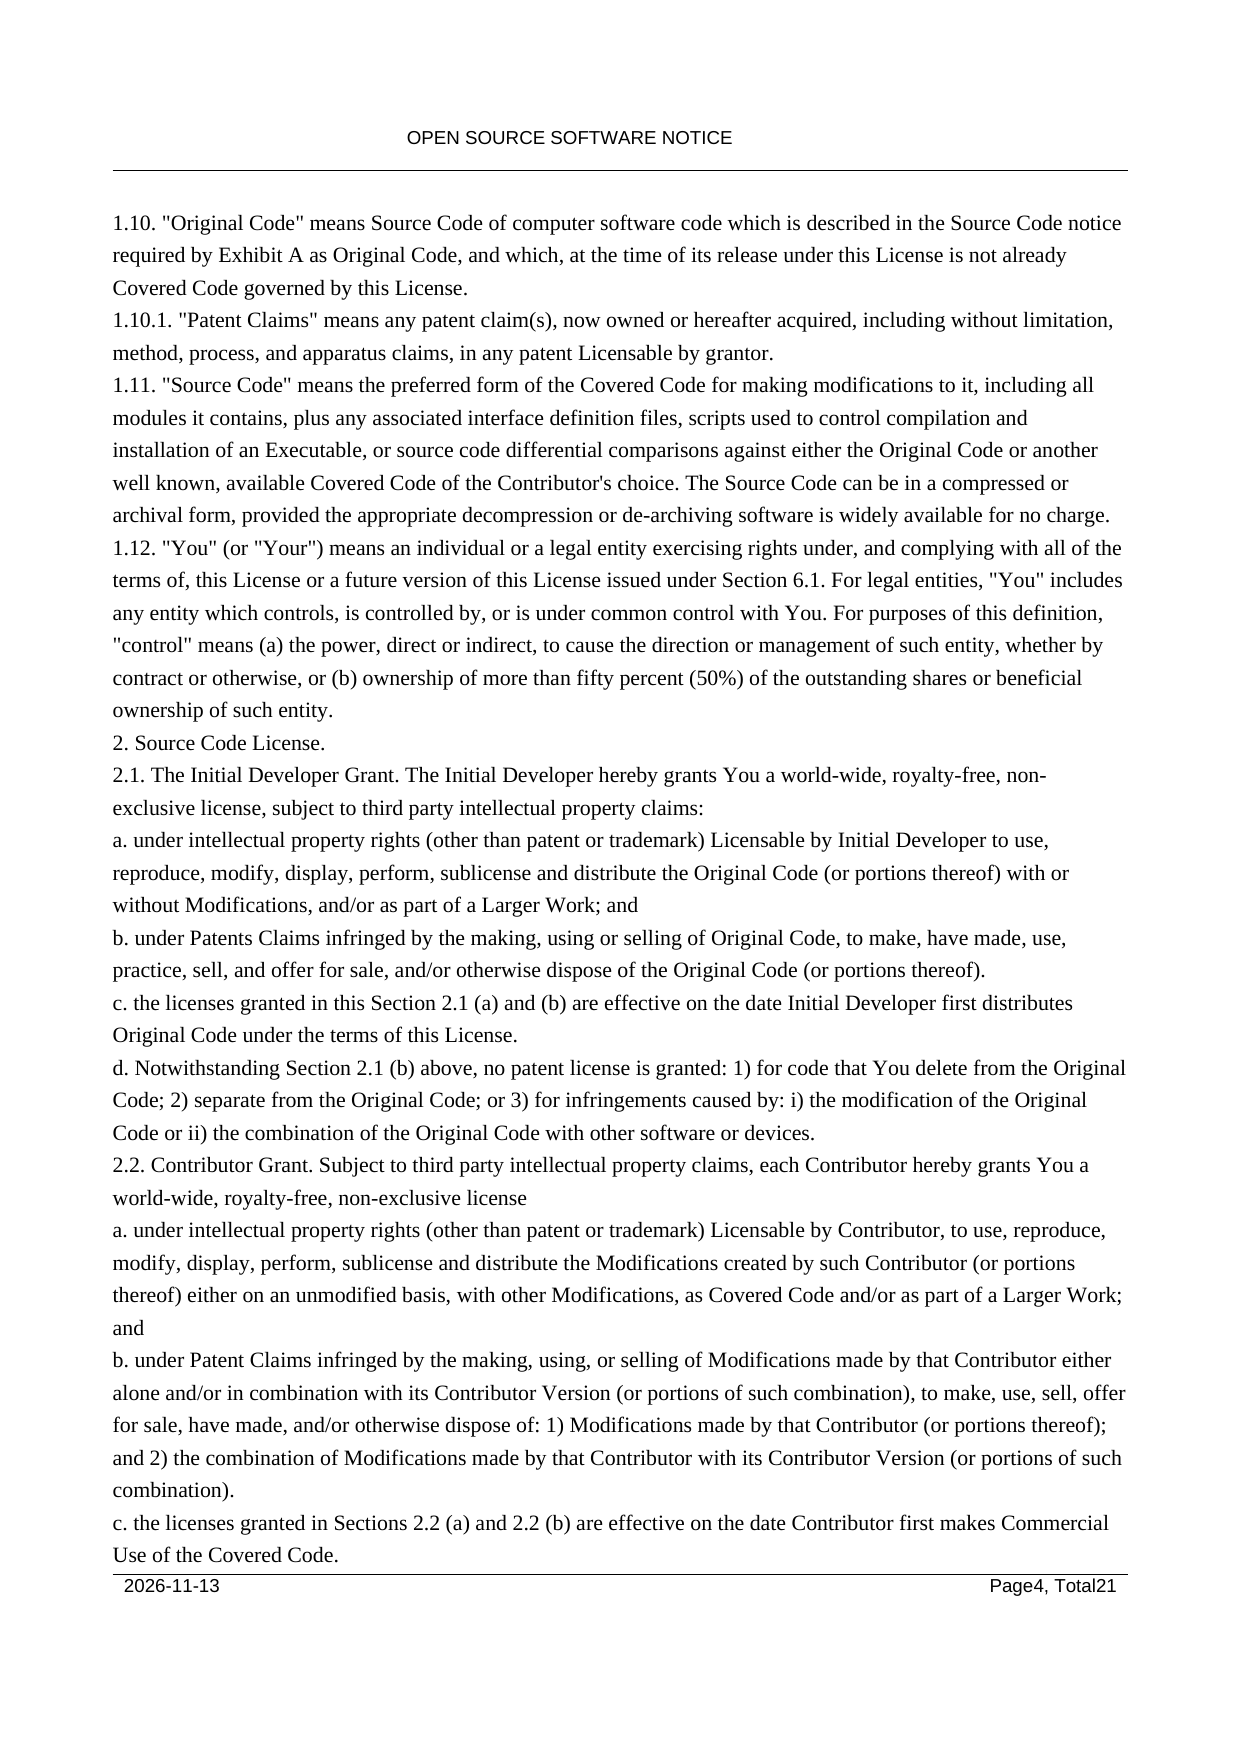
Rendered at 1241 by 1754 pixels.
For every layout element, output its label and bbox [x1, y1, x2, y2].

text [112, 206, 1128, 1571]
